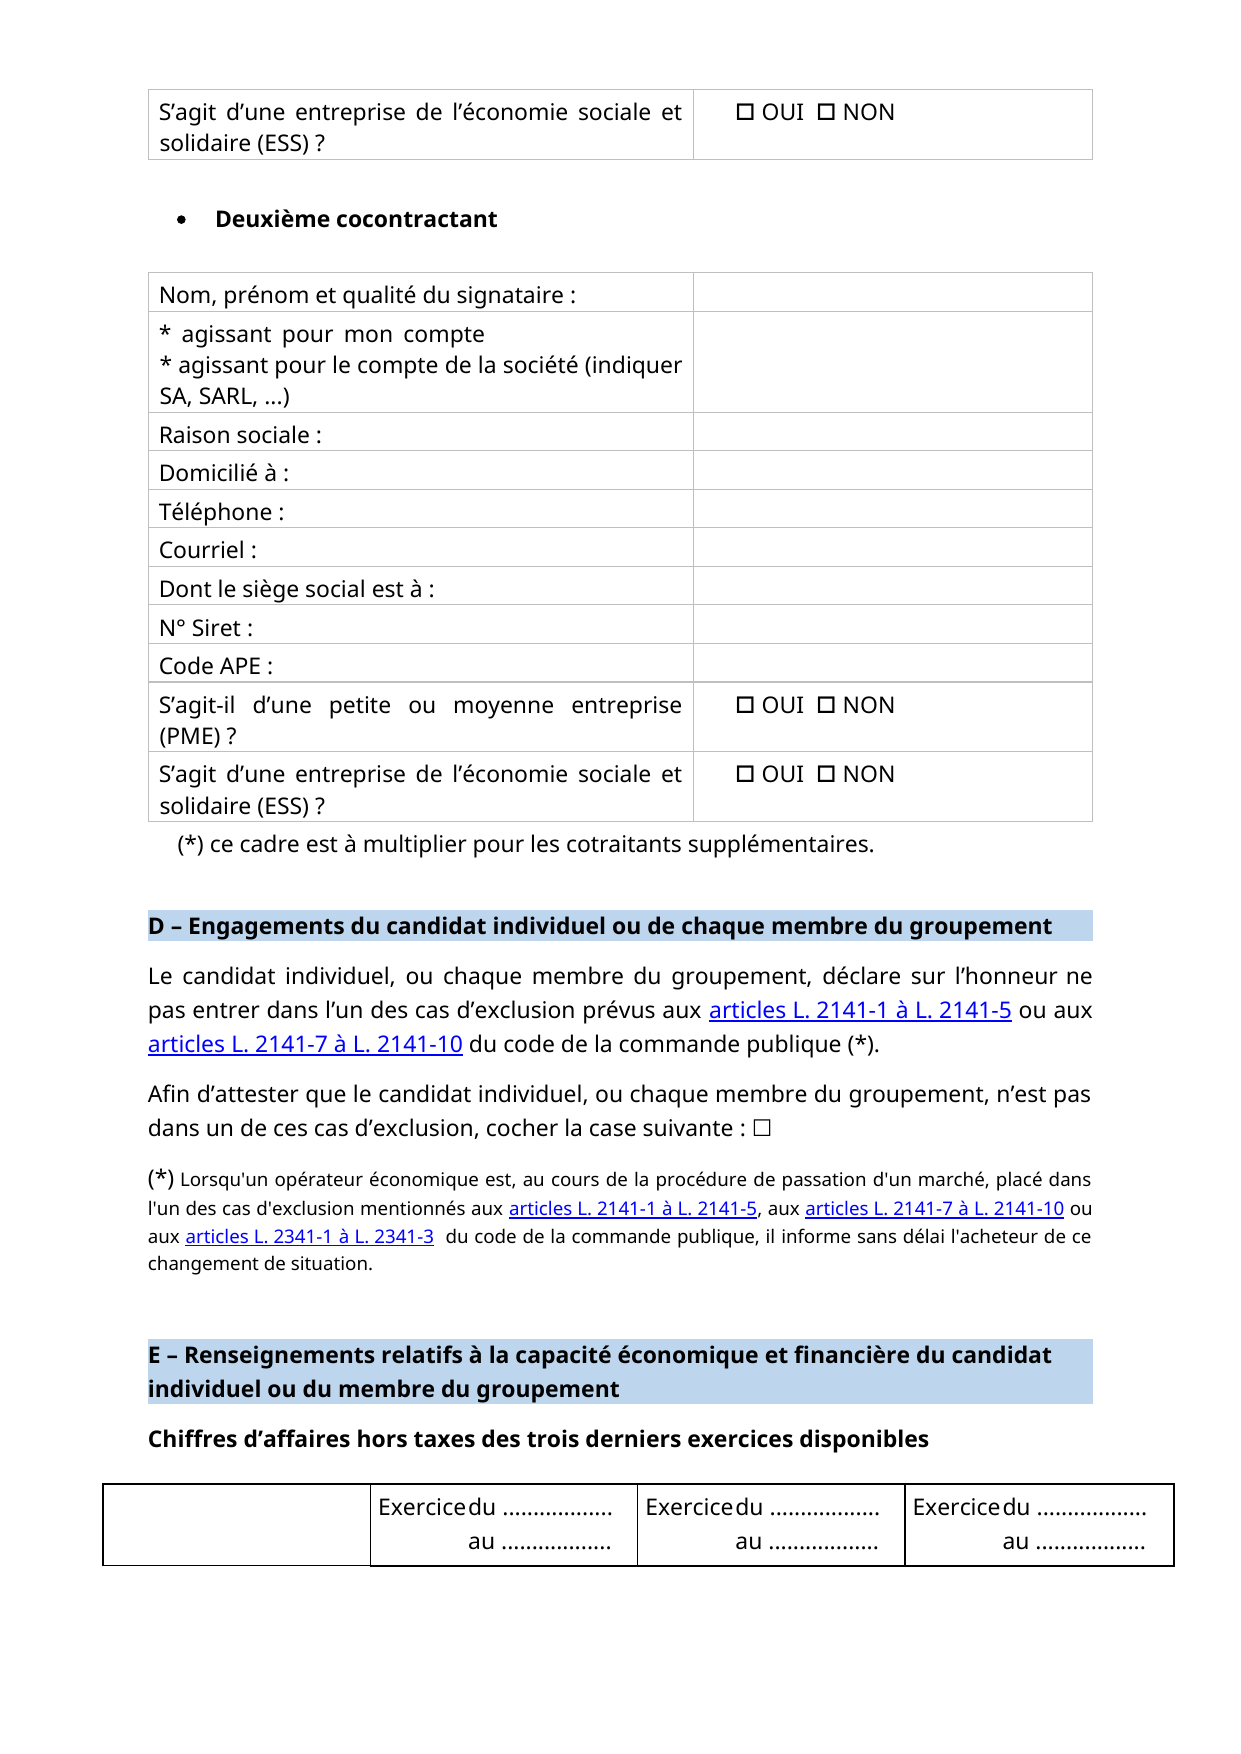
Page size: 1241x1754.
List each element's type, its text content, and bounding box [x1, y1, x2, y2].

text E – Renseignements relatifs à la capacité économique et financière du candidat individuel ou du membre du groupement [148, 1339, 1093, 1404]
table_cell Téléphone : [149, 490, 693, 527]
table_cell Courriel : [149, 528, 693, 566]
table_cell S’agit d’une entreprise de l’économie sociale et solidaire (ESS) ? [149, 752, 693, 821]
table_cell * agissant pour mon compte * agissant pour le compte de la société (indiquer SA, SARL, ...) [149, 312, 693, 412]
text Chiffres d’affaires hors taxes des trois derniers exercices disponibles [148, 1423, 1093, 1454]
text Le candidat individuel, ou chaque membre du groupement, déclare sur l’honneur ne pas entrer dans l’un des cas d’exclusion prévus aux articles L. 2141-1 à L. 2141-5 ou aux articles L. 2141-7 à L. 2141-10 du code de la commande publique (*). [148, 960, 1093, 1059]
table_header [104, 1485, 370, 1564]
table_cell [694, 490, 1092, 527]
table_cell [694, 605, 1092, 643]
table_cell [694, 567, 1092, 604]
table_cell N° Siret : [149, 605, 693, 643]
table_header Exercice du .................. au .................. [638, 1485, 904, 1564]
table_cell OUI NON [694, 683, 1092, 751]
table_cell S’agit d’une entreprise de l’économie sociale et solidaire (ESS) ? [149, 90, 693, 158]
table_cell [694, 528, 1092, 566]
list Deuxième cocontractant [177, 203, 1093, 234]
table_cell Raison sociale : [149, 413, 693, 450]
table_header Exercice du .................. au .................. [371, 1485, 637, 1564]
text Afin d’attester que le candidat individuel, ou chaque membre du groupement, n’est pas dans un de ces cas d’exclusion, cocher la case suivante : [148, 1078, 1093, 1143]
table_header Nom, prénom et qualité du signataire : [149, 273, 693, 311]
table_cell OUI NON [694, 90, 1092, 158]
text D – Engagements du candidat individuel ou de chaque membre du groupement [148, 910, 1093, 941]
table_cell S’agit-il d’une petite ou moyenne entreprise (PME) ? [149, 683, 693, 751]
table_header Exercice du .................. au .................. [906, 1485, 1173, 1564]
table_cell Domicilié à : [149, 451, 693, 489]
text (*) Lorsqu'un opérateur économique est, au cours de la procédure de passation d'un marché, placé dans l'un des cas d'exclusion mentionnés aux articles L. 2141-1 à L. 2141-5, aux articles L. 2141-7 à L. 2141-10 ou aux articles L. 2341-1 à L. 2341-3 du code de la commande publique, il informe sans délai l'acheteur de ce changement de situation. [148, 1162, 1093, 1276]
table_cell [694, 413, 1092, 450]
table_header [694, 273, 1092, 311]
table_cell Dont le siège social est à : [149, 567, 693, 604]
table_cell [694, 451, 1092, 489]
table_cell [694, 644, 1092, 681]
table_cell OUI NON [694, 752, 1092, 821]
text (*) ce cadre est à multiplier pour les cotraitants supplémentaires. [148, 828, 1093, 859]
table_cell [694, 312, 1092, 412]
table_cell Code APE : [149, 644, 693, 681]
